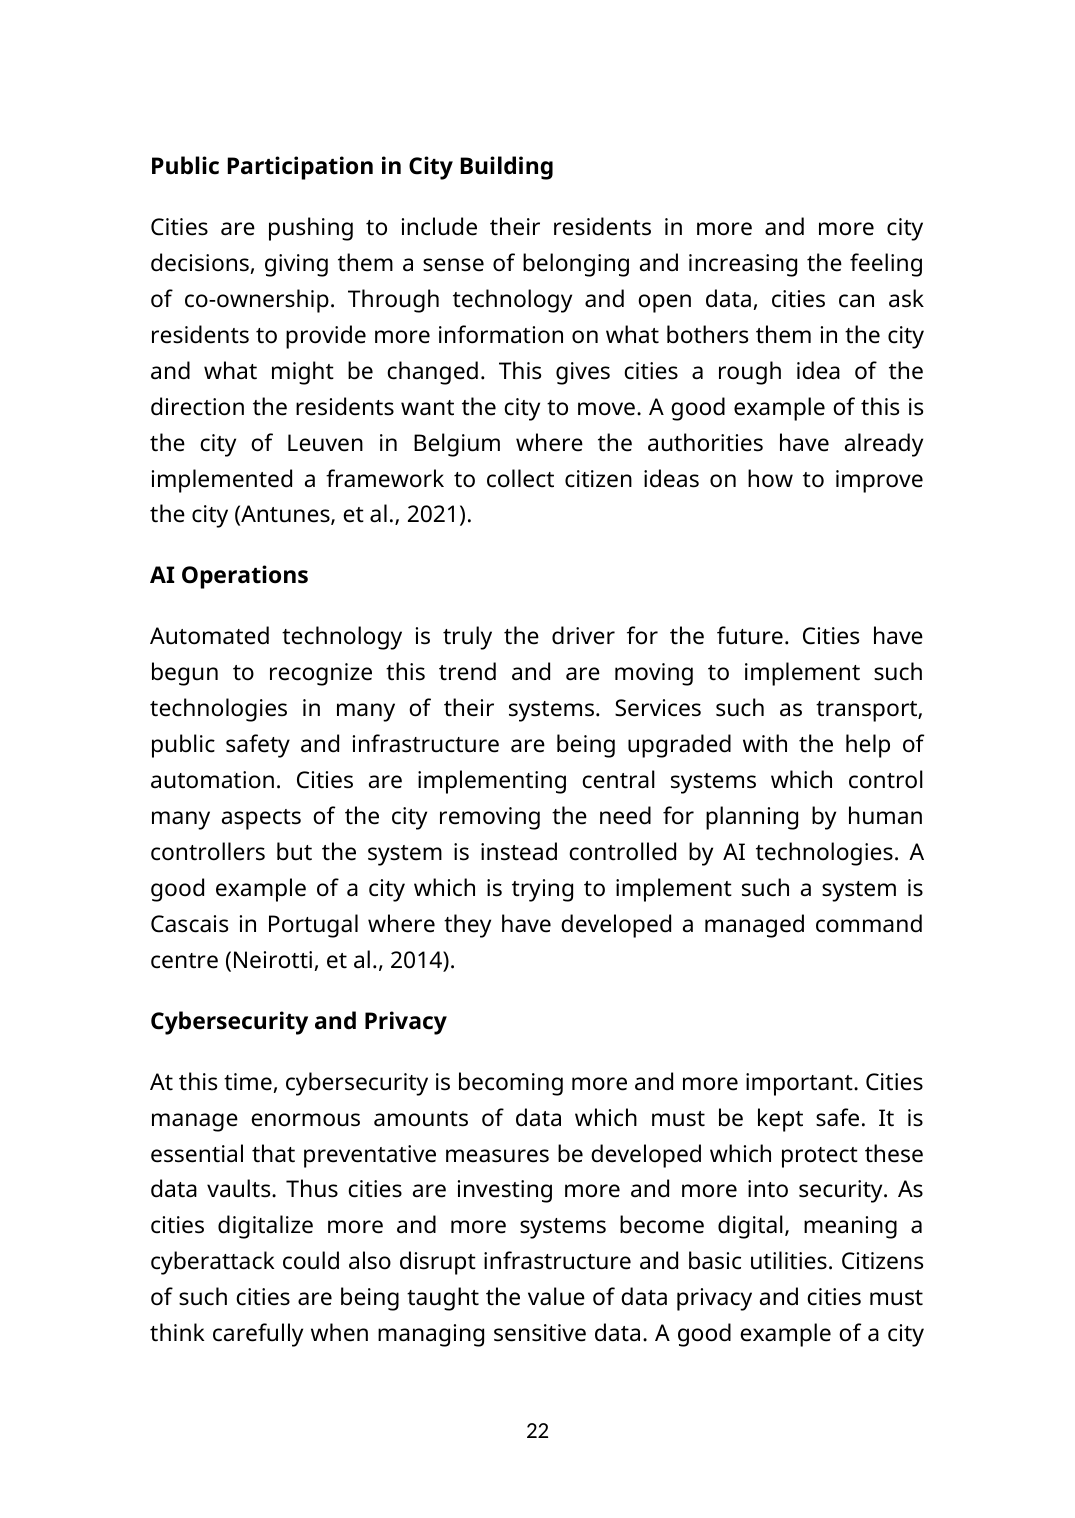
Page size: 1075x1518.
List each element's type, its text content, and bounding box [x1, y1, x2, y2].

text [150, 1066, 925, 1348]
text Automated technology is truly the driver for the future. Cities have begun to recognize this trend and are moving to implement such technologies in many of their systems. Services such as transport, public safety and infrastructure are being upgraded with the help of automation. Cities are implementing central systems which control many aspects of the city removing the need for planning by human controllers but the system is instead controlled by AI technologies. A good example of a city which is trying to implement such a system is Cascais in Portugal where they have developed a managed command centre (Neirotti, et al., 2014). [150, 620, 925, 975]
subtitle AI Operations [150, 559, 925, 591]
text Cities are pushing to include their residents in more and more city decisions, giving them a sense of belonging and increasing the feeling of co-ownership. Through technology and open data, cities can ask residents to provide more information on what bothers them in the city and what might be changed. This gives cities a rough idea of the direction the residents want the city to move. A good example of this is the city of Leuven in Belgium where the authorities have already implemented a framework to collect citizen ideas on how to improve the city (Antunes, et al., 2021). [150, 211, 925, 530]
subtitle Public Participation in City Building [150, 150, 925, 181]
subtitle Cybersecurity and Privacy [150, 1005, 925, 1036]
